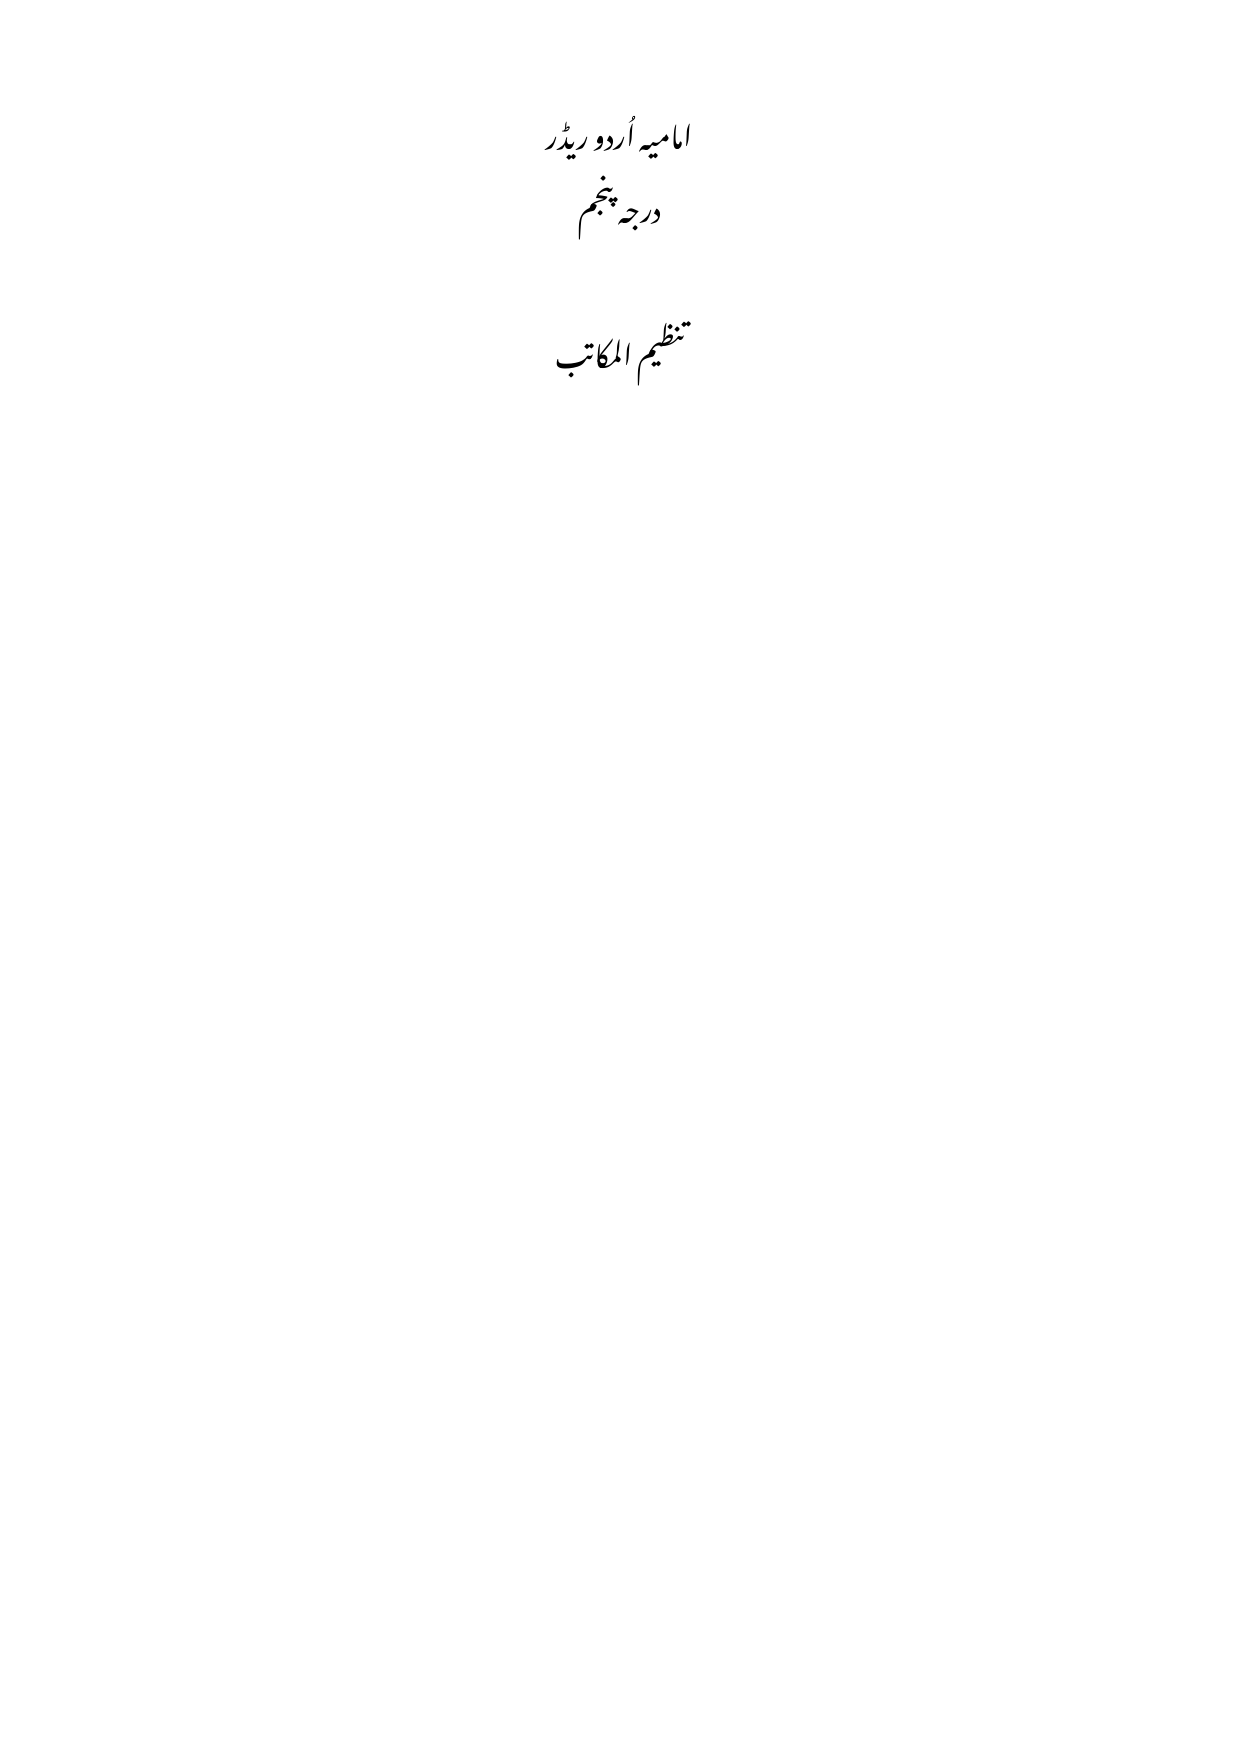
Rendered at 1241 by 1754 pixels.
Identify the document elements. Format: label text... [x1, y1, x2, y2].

text امامیہ اُردو ریڈر [75, 94, 1165, 167]
text تنظیم المکاتب [75, 312, 1165, 385]
text درجہ پنجم [75, 167, 1165, 239]
